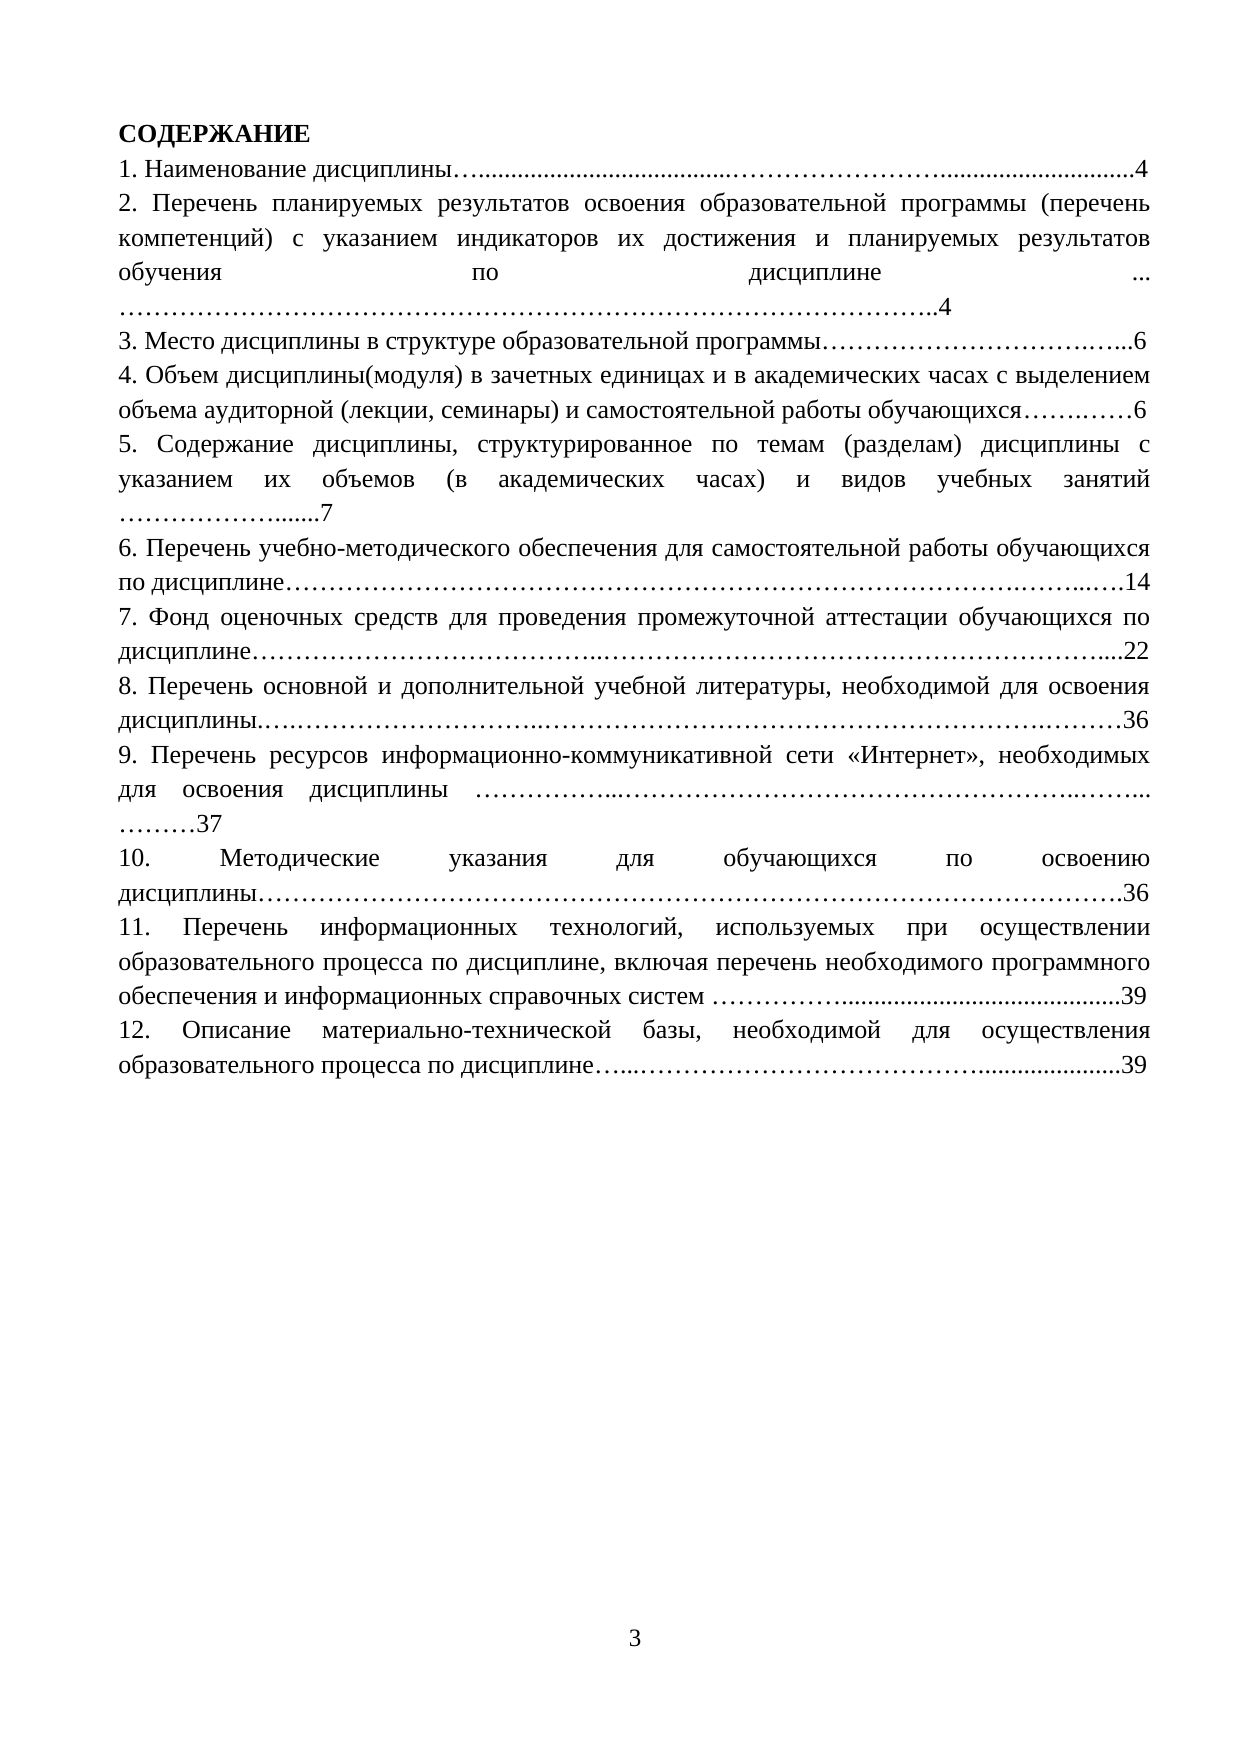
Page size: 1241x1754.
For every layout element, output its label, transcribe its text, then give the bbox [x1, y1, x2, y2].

text 10. Методические указания для обучающихся по освоению дисциплины……………………………………………………………………………………….36 [118, 842, 1152, 907]
text 5. Содержание дисциплины, структурированное по темам (разделам) дисциплины с указанием их объемов (в академических часах) и видов учебных занятий ……………….......7 [118, 428, 1152, 527]
text 8. Перечень основной и дополнительной учебной литературы, необходимой для освоения дисциплины.….………………………..………………………………………………….………36 [118, 670, 1152, 734]
text 4. Объем дисциплины(модуля) в зачетных единицах и в академических часах с выделением объема аудиторной (лекции, семинары) и самостоятельной работы обучающихся…….……6 [118, 359, 1152, 424]
text СОДЕРЖАНИЕ [118, 118, 1152, 148]
text 3. Место дисциплины в структуре образовательной программы………………………….…...6 [118, 325, 1152, 355]
text 11. Перечень информационных технологий, используемых при осуществлении образовательного процесса по дисциплине, включая перечень необходимого программного обеспечения и информационных справочных систем ……………...........................................39 [118, 911, 1152, 1010]
text 7. Фонд оценочных средств для проведения промежуточной аттестации обучающихся по дисциплине…………………………………..…………………………………………………....22 [118, 601, 1152, 665]
text 1. Наименование дисциплины….......................................……………………..............................4 [118, 153, 1152, 183]
text 6. Перечень учебно-методического обеспечения для самостоятельной работы обучающихся по дисциплине………………………………………………………………………….……...….14 [118, 532, 1152, 596]
text 12. Описание материально-технической базы, необходимой для осуществления образовательного процесса по дисциплине…...…………………………………......................39 [118, 1014, 1152, 1079]
text 2. Перечень планируемых результатов освоения образовательной программы (перечень компетенций) с указанием индикаторов их достижения и планируемых результатов обучения по дисциплине ...…………………………………………………………………………………..4 [118, 187, 1152, 321]
text 9. Перечень ресурсов информационно-коммуникативной сети «Интернет», необходимых для освоения дисциплины ……………...……………………………………………..……...………37 [118, 739, 1152, 838]
